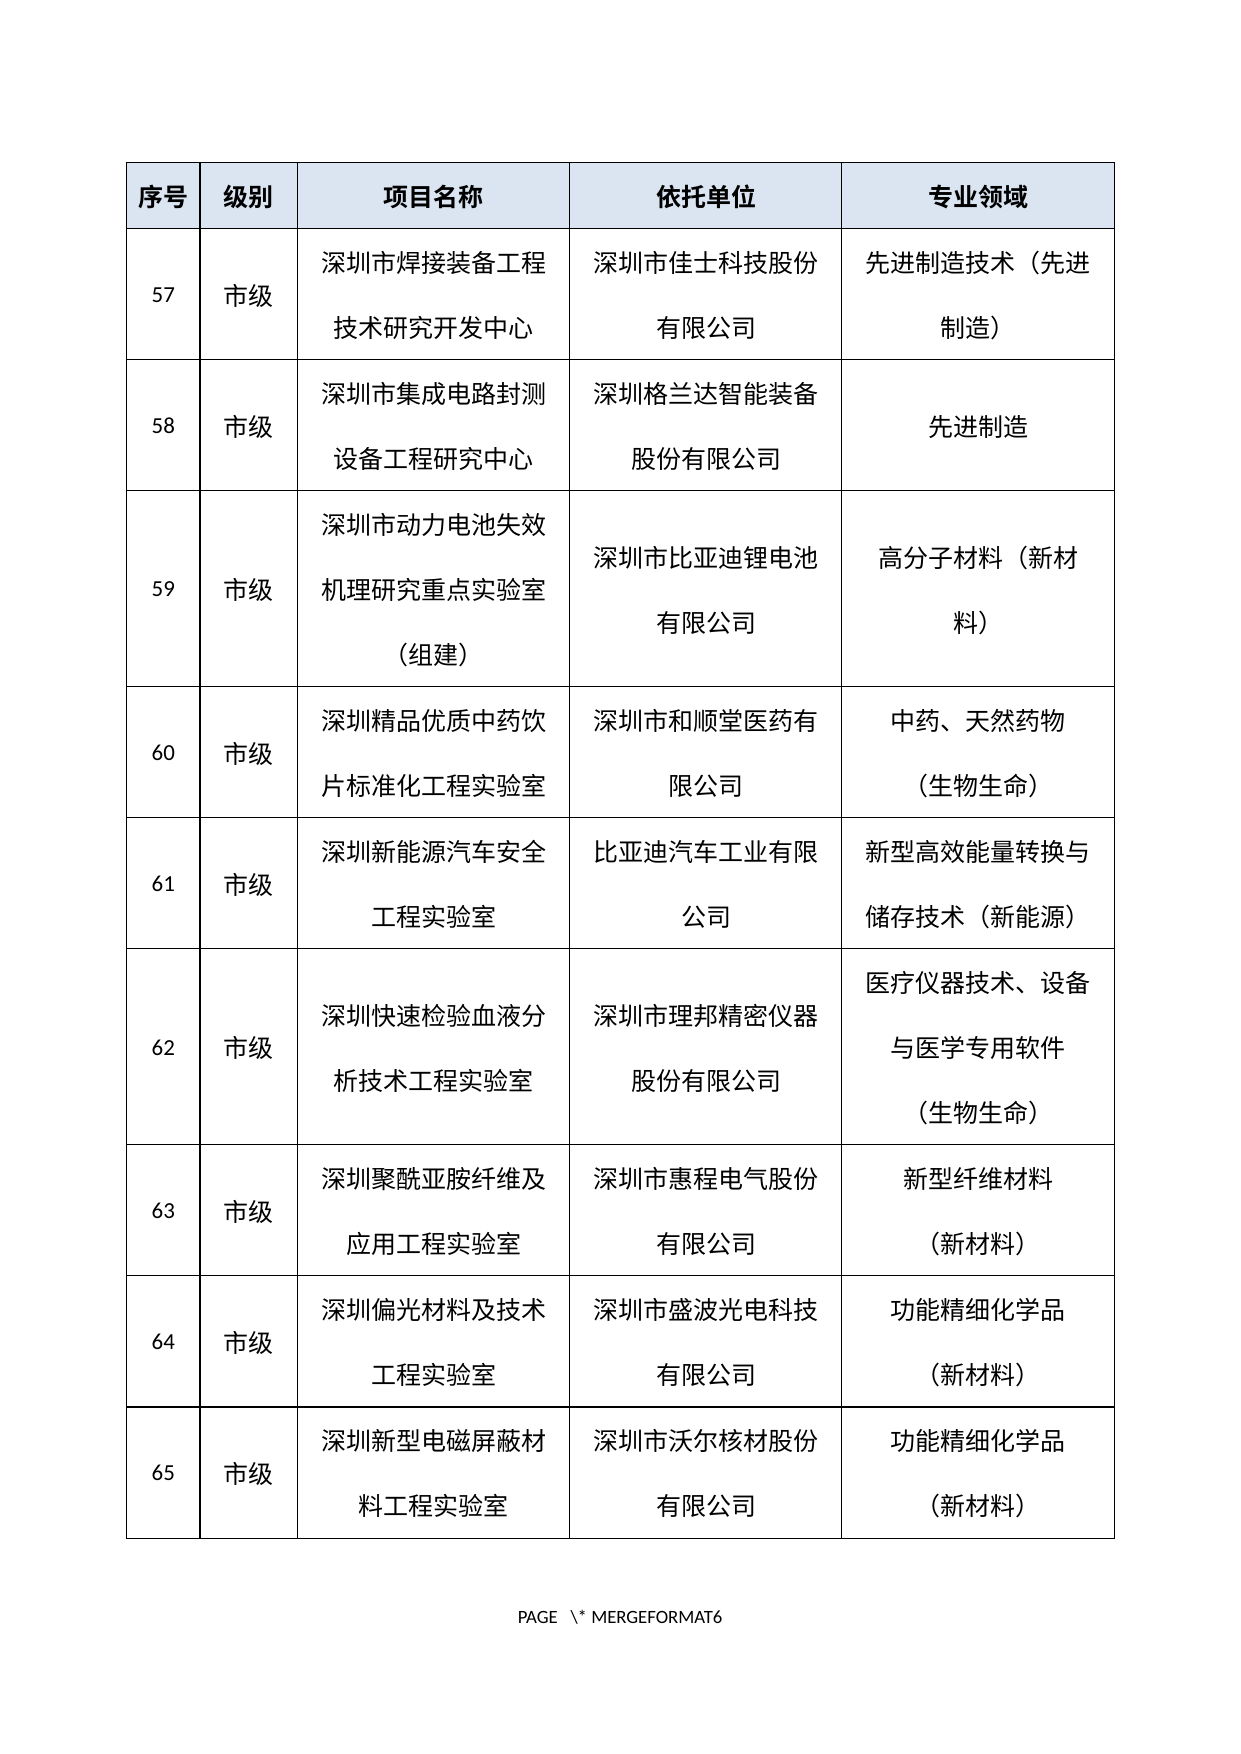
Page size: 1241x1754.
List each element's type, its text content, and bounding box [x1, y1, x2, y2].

table_cell 65 [127, 1408, 199, 1537]
table_cell 比亚迪汽车工业有限公司 [570, 818, 841, 948]
table_cell 深圳新型电磁屏蔽材料工程实验室 [298, 1408, 569, 1537]
table_cell 市级 [201, 229, 297, 359]
table_cell 先进制造技术（先进制造） [842, 229, 1114, 359]
table_cell 深圳市理邦精密仪器股份有限公司 [570, 949, 841, 1144]
table_cell 深圳精品优质中药饮片标准化工程实验室 [298, 687, 569, 817]
table_cell 深圳市动力电池失效机理研究重点实验室（组建） [298, 491, 569, 686]
table_header 专业领域 [842, 163, 1114, 228]
table_cell 中药、天然药物 （生物生命） [842, 687, 1114, 817]
table_cell 深圳市佳士科技股份有限公司 [570, 229, 841, 359]
table_cell 市级 [201, 818, 297, 948]
table_cell 深圳市比亚迪锂电池有限公司 [570, 491, 841, 686]
table_cell 医疗仪器技术、设备与医学专用软件 （生物生命） [842, 949, 1114, 1144]
table_cell 深圳聚酰亚胺纤维及应用工程实验室 [298, 1145, 569, 1275]
table_cell 57 [127, 229, 199, 359]
table_cell 市级 [201, 360, 297, 490]
table_header 级别 [201, 163, 297, 228]
table_cell 深圳新能源汽车安全工程实验室 [298, 818, 569, 948]
table_cell 新型纤维材料 （新材料） [842, 1145, 1114, 1275]
table_cell 新型高效能量转换与储存技术（新能源） [842, 818, 1114, 948]
table_cell 59 [127, 491, 199, 686]
table_cell 深圳格兰达智能装备股份有限公司 [570, 360, 841, 490]
table_cell 市级 [201, 491, 297, 686]
table_cell 市级 [201, 1276, 297, 1406]
table_header 项目名称 [298, 163, 569, 228]
table_header 序号 [127, 163, 199, 228]
table_cell 功能精细化学品 （新材料） [842, 1276, 1114, 1406]
table_header 依托单位 [570, 163, 841, 228]
table_cell 64 [127, 1276, 199, 1406]
table_cell 深圳市盛波光电科技有限公司 [570, 1276, 841, 1406]
table_cell 63 [127, 1145, 199, 1275]
table_cell 功能精细化学品 （新材料） [842, 1408, 1114, 1537]
table_cell 60 [127, 687, 199, 817]
table_cell 市级 [201, 1145, 297, 1275]
table_cell 深圳市惠程电气股份有限公司 [570, 1145, 841, 1275]
table_cell 深圳偏光材料及技术工程实验室 [298, 1276, 569, 1406]
table_cell 市级 [201, 949, 297, 1144]
table_cell 先进制造 [842, 360, 1114, 490]
table_cell 62 [127, 949, 199, 1144]
table_cell 58 [127, 360, 199, 490]
table_cell 深圳市和顺堂医药有限公司 [570, 687, 841, 817]
table_cell 市级 [201, 687, 297, 817]
table_cell 深圳市沃尔核材股份有限公司 [570, 1408, 841, 1537]
table_cell 61 [127, 818, 199, 948]
table_cell 高分子材料（新材料） [842, 491, 1114, 686]
table_cell 深圳快速检验血液分析技术工程实验室 [298, 949, 569, 1144]
table_cell 深圳市集成电路封测设备工程研究中心 [298, 360, 569, 490]
table_cell 深圳市焊接装备工程技术研究开发中心 [298, 229, 569, 359]
table_cell 市级 [201, 1408, 297, 1537]
